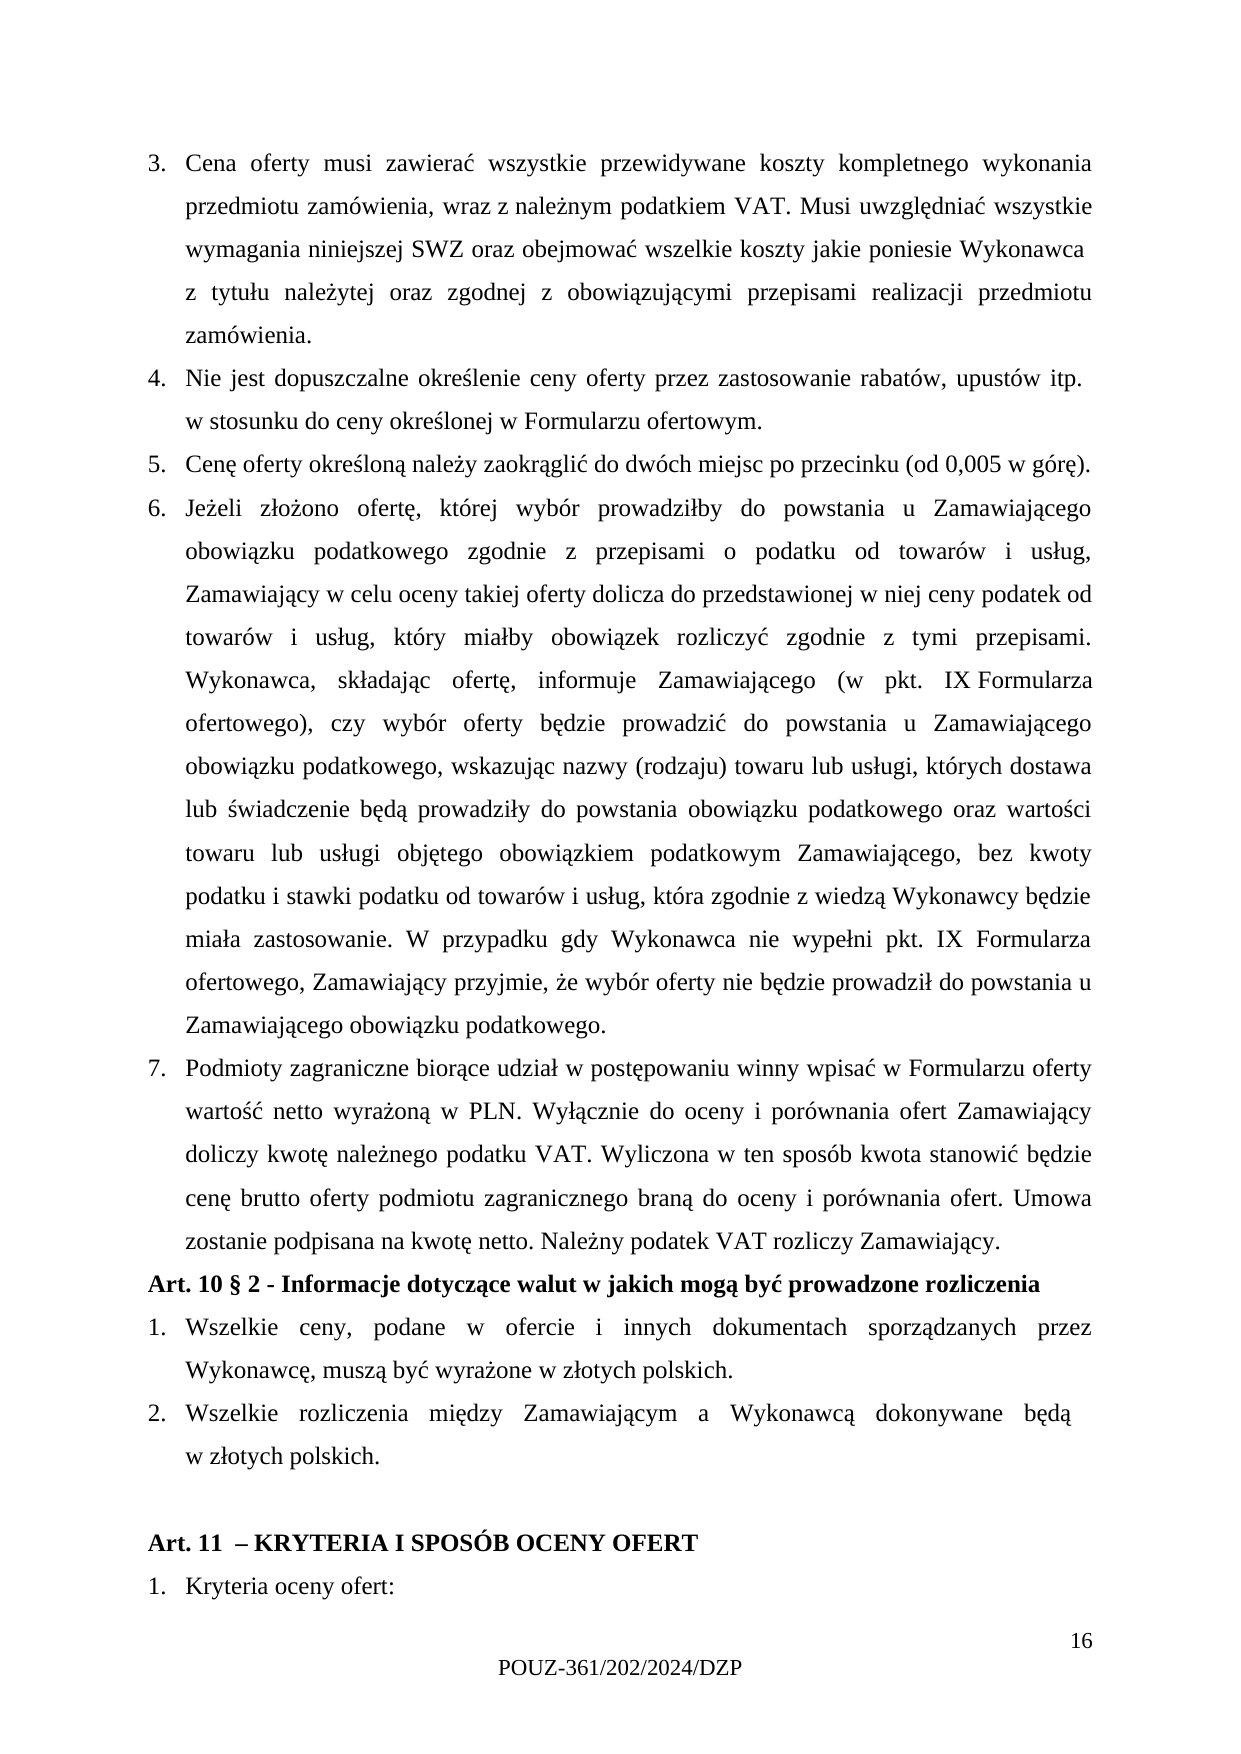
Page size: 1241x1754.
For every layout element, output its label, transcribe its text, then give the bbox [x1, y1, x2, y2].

list Cena oferty musi zawierać wszystkie przewidywane koszty kompletnego wykonania przedmiotu zamówienia, wraz z należnym podatkiem VAT. Musi uwzględniać wszystkie wymagania niniejszej SWZ oraz obejmować wszelkie koszty jakie poniesie Wykonawca z tytułu należytej oraz zgodnej z obowiązującymi przepisami realizacji przedmiotu zamówienia. [148, 148, 1093, 349]
text Art. 10 § 2 - Informacje dotyczące walut w jakich mogą być prowadzone rozliczenia [148, 1269, 1093, 1298]
list Wszelkie rozliczenia między Zamawiającym a Wykonawcą dokonywane będą w złotych polskich. [148, 1398, 1093, 1470]
text Art. 11 – KRYTERIA I SPOSÓB OCENY OFERT [148, 1528, 1093, 1556]
list Cenę oferty określoną należy zaokrąglić do dwóch miejsc po przecinku (od 0,005 w górę). [148, 449, 1093, 478]
list Kryteria oceny ofert: [148, 1571, 1093, 1599]
list Nie jest dopuszczalne określenie ceny oferty przez zastosowanie rabatów, upustów itp. w stosunku do ceny określonej w Formularzu ofertowym. [148, 363, 1093, 435]
list Jeżeli złożono ofertę, której wybór prowadziłby do powstania u Zamawiającego obowiązku podatkowego zgodnie z przepisami o podatku od towarów i usług, Zamawiający w celu oceny takiej oferty dolicza do przedstawionej w niej ceny podatek od towarów i usług, który miałby obowiązek rozliczyć zgodnie z tymi przepisami. Wykonawca, składając ofertę, informuje Zamawiającego (w pkt. IX Formularza ofertowego), czy wybór oferty będzie prowadzić do powstania u Zamawiającego obowiązku podatkowego, wskazując nazwy (rodzaju) towaru lub usługi, których dostawa lub świadczenie będą prowadziły do powstania obowiązku podatkowego oraz wartości towaru lub usługi objętego obowiązkiem podatkowym Zamawiającego, bez kwoty podatku i stawki podatku od towarów i usług, która zgodnie z wiedzą Wykonawcy będzie miała zastosowanie. W przypadku gdy Wykonawca nie wypełni pkt. IX Formularza ofertowego, Zamawiający przyjmie, że wybór oferty nie będzie prowadził do powstania u Zamawiającego obowiązku podatkowego. [148, 493, 1093, 1039]
list Wszelkie ceny, podane w ofercie i innych dokumentach sporządzanych przez Wykonawcę, muszą być wyrażone w złotych polskich. [148, 1312, 1093, 1384]
list Podmioty zagraniczne biorące udział w postępowaniu winny wpisać w Formularzu oferty wartość netto wyrażoną w PLN. Wyłącznie do oceny i porównania ofert Zamawiający doliczy kwotę należnego podatku VAT. Wyliczona w ten sposób kwota stanowić będzie cenę brutto oferty podmiotu zagranicznego braną do oceny i porównania ofert. Umowa zostanie podpisana na kwotę netto. Należny podatek VAT rozliczy Zamawiający. [148, 1053, 1093, 1254]
